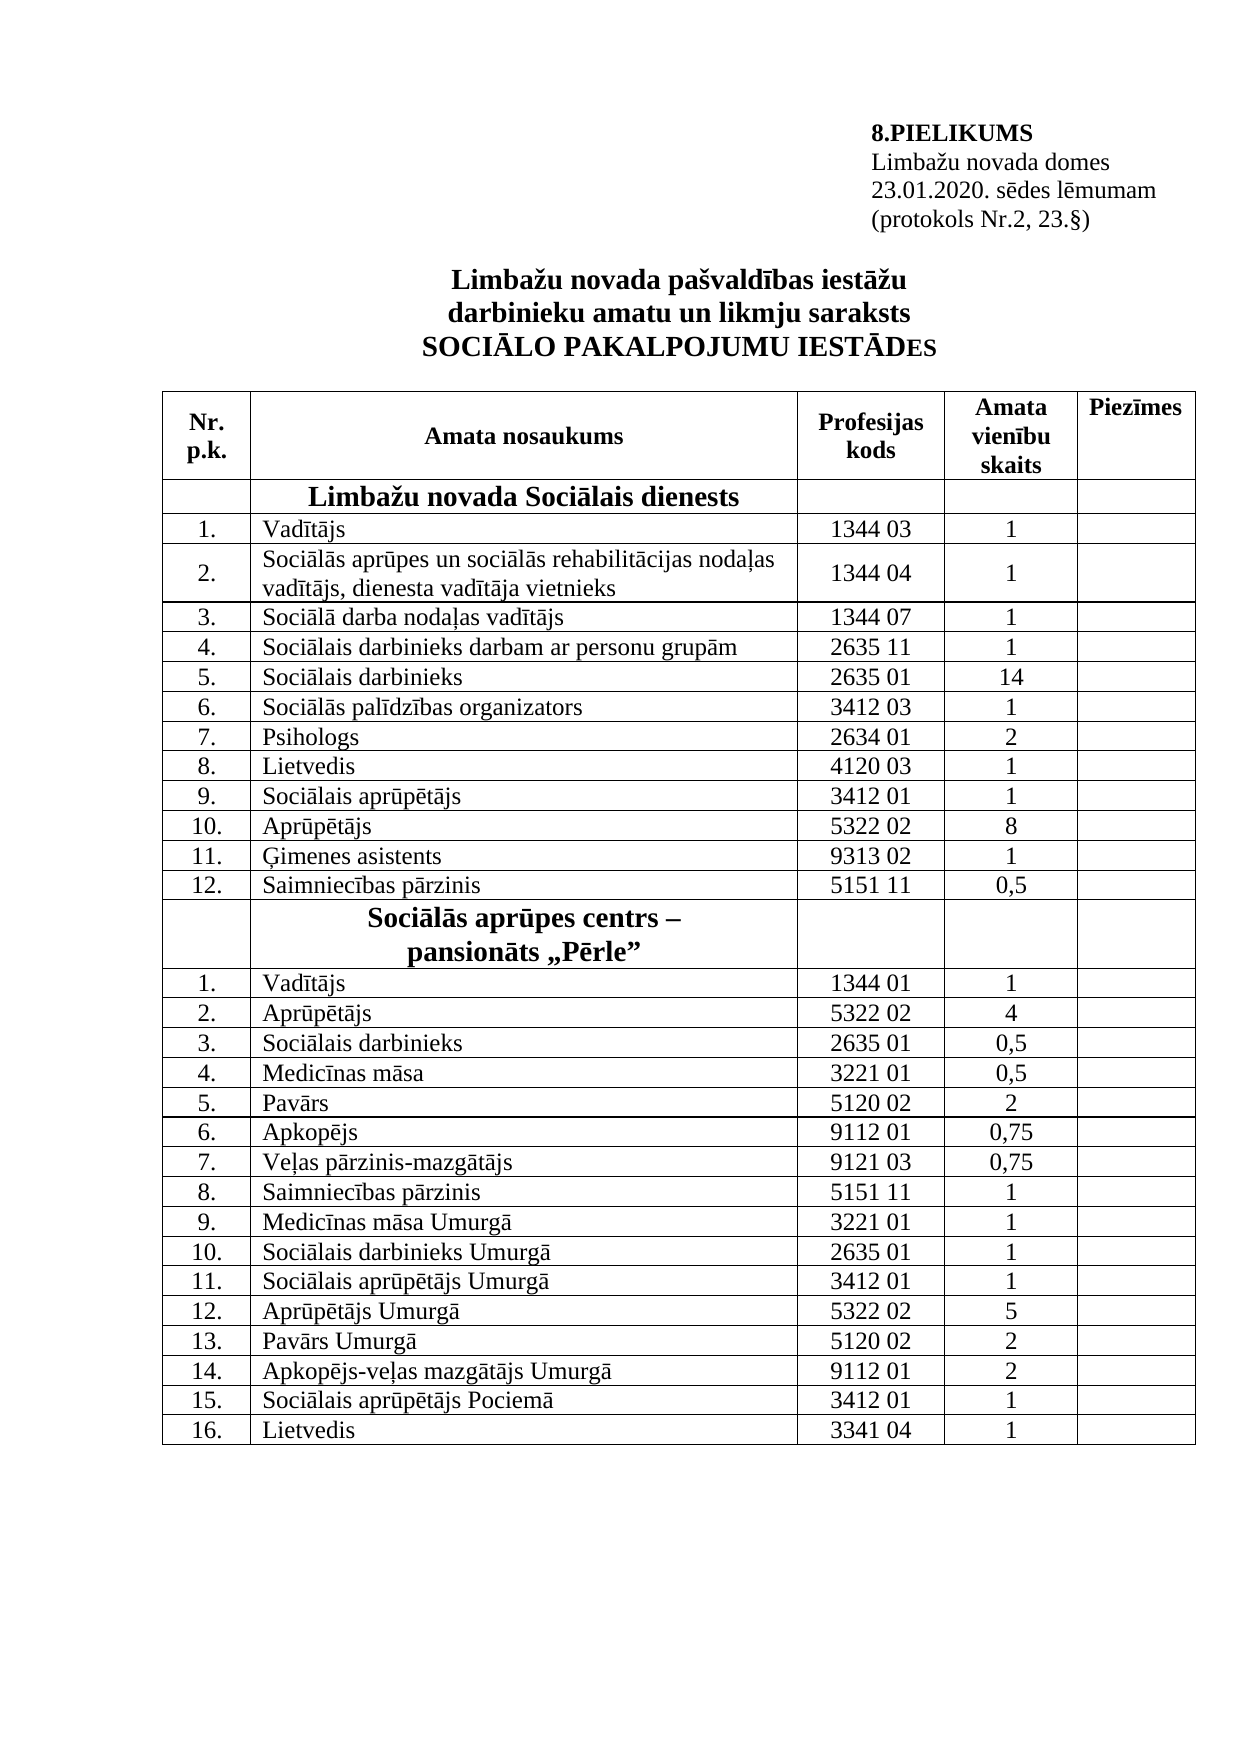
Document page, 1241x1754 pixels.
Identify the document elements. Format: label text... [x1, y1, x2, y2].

table_cell 5151 11 [798, 871, 944, 899]
table_cell 1 [945, 544, 1077, 601]
text Limbažu novada pašvaldības iestāžu [177, 262, 1181, 295]
table_cell [1078, 1088, 1195, 1116]
table_cell 2. [163, 998, 250, 1027]
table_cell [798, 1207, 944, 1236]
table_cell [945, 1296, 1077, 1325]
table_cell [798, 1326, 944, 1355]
table_cell 9313 02 [798, 841, 944, 869]
table_cell 3. [163, 603, 250, 631]
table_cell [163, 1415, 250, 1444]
table_cell 6. [163, 692, 250, 721]
table_cell [1078, 544, 1195, 601]
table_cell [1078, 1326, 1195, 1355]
table_cell [1078, 781, 1195, 810]
table_cell [1078, 662, 1195, 691]
table_cell 5322 02 [798, 998, 944, 1027]
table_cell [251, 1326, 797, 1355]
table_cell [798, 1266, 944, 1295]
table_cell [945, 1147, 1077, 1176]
table_cell 1 [945, 841, 1077, 869]
table_header Amata vienību skaits [945, 392, 1077, 478]
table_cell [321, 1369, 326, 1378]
table_cell 7. [163, 722, 250, 750]
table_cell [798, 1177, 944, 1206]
table_cell 1344 03 [798, 514, 944, 543]
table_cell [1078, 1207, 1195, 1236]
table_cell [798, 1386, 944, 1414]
table_cell 1344 07 [798, 603, 944, 631]
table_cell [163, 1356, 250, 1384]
table_cell [1078, 969, 1195, 997]
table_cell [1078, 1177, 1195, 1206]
table_cell Vadītājs [251, 969, 797, 997]
table_cell Sociālais darbinieks [251, 1028, 797, 1057]
table_cell Sociālais darbinieks darbam ar personu grupām [251, 632, 797, 661]
table_cell [945, 900, 1077, 967]
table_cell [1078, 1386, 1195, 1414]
table_cell 0,5 [945, 871, 1077, 899]
table_cell [1078, 871, 1195, 899]
text Limbažu novada domes [871, 147, 1181, 176]
table_cell Apkopējs [251, 1118, 797, 1146]
table_cell 0,75 [945, 1118, 1077, 1146]
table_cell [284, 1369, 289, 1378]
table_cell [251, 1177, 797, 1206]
table_cell Limbažu novada Sociālais dienests [251, 480, 797, 513]
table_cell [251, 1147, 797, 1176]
text 8.Pielikums [871, 118, 1181, 147]
table_cell 11. [163, 841, 250, 869]
table_cell [1078, 692, 1195, 721]
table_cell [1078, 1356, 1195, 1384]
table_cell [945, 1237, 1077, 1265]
table_cell 6. [163, 1118, 250, 1146]
table_cell [945, 480, 1077, 513]
table_cell 3412 03 [798, 692, 944, 721]
table_cell 2 [945, 1088, 1077, 1116]
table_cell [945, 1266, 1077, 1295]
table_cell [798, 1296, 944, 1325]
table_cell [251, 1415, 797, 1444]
table_cell [1078, 1028, 1195, 1057]
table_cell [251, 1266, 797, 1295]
table_cell [1078, 514, 1195, 543]
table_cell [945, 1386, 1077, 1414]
table_cell 4. [163, 632, 250, 661]
table_cell Vadītājs [251, 514, 797, 543]
table_cell 0,5 [945, 1058, 1077, 1087]
table_cell 1 [945, 692, 1077, 721]
table_cell 9112 01 [798, 1118, 944, 1146]
table_cell Sociālās aprūpes un sociālās rehabilitācijas nodaļas vadītājs, dienesta vadītāja vietnieks [251, 544, 797, 601]
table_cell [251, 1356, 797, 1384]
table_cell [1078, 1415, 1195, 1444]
table_cell 2634 01 [798, 722, 944, 750]
table_cell 8 [945, 811, 1077, 840]
table_cell Medicīnas māsa [251, 1058, 797, 1087]
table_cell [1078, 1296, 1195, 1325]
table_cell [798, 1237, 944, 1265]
table_cell 1 [945, 751, 1077, 780]
table_cell 1 [945, 603, 1077, 631]
text 23.01.2020. sēdes lēmumam (protokols Nr.2, 23.§) [871, 176, 1181, 233]
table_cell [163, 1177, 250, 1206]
table_cell Sociālās palīdzības organizators [251, 692, 797, 721]
table_cell [798, 480, 944, 513]
text darbinieku amatu un likmju saraksts [177, 295, 1181, 329]
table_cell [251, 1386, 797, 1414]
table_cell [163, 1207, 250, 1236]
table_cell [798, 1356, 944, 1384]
table_cell 2. [163, 544, 250, 601]
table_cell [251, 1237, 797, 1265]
table_cell Aprūpētājs [251, 811, 797, 840]
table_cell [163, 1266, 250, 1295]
table_cell 1344 04 [798, 544, 944, 601]
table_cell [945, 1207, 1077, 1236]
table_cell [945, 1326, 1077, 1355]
table_cell 3412 01 [798, 781, 944, 810]
table_cell 1 [945, 632, 1077, 661]
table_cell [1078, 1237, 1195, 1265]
table_cell 2 [945, 722, 1077, 750]
table_cell 12. [163, 871, 250, 899]
text SOCIĀLO PAKALPOJUMU IESTĀDES [177, 329, 1181, 362]
table_cell Aprūpētājs [251, 998, 797, 1027]
table_header Profesijas kods [798, 392, 944, 478]
table_cell Lietvedis [251, 751, 797, 780]
table_header Nr. p.k. [163, 392, 250, 478]
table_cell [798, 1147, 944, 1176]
table_cell 3221 01 [798, 1058, 944, 1087]
table_cell [163, 480, 250, 513]
table_header Piezīmes [1078, 392, 1195, 478]
table_cell Ģimenes asistents [251, 841, 797, 869]
table_cell [1078, 603, 1195, 631]
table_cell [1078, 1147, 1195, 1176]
table_cell 1. [163, 969, 250, 997]
table_cell 0,5 [945, 1028, 1077, 1057]
table_cell [1078, 480, 1195, 513]
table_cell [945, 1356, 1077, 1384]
table_cell 1 [945, 514, 1077, 543]
table_cell 1344 01 [798, 969, 944, 997]
table_cell [798, 900, 944, 967]
table_cell [1078, 811, 1195, 840]
table_cell 2635 01 [798, 1028, 944, 1057]
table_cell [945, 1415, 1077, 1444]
table_cell 4 [945, 998, 1077, 1027]
table_cell 2635 01 [798, 662, 944, 691]
table_cell [1078, 632, 1195, 661]
table_cell Sociālā darba nodaļas vadītājs [251, 603, 797, 631]
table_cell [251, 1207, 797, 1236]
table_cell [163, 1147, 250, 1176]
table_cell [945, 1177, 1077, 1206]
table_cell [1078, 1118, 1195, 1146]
table_cell Sociālais aprūpētājs [251, 781, 797, 810]
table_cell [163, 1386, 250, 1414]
table_cell 4120 03 [798, 751, 944, 780]
table_cell 5. [163, 662, 250, 691]
table_cell 14 [945, 662, 1077, 691]
table_cell 8. [163, 751, 250, 780]
table_cell Sociālais darbinieks [251, 662, 797, 691]
table_cell 9. [163, 781, 250, 810]
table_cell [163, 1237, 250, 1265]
table_cell 2635 11 [798, 632, 944, 661]
table_cell [1078, 751, 1195, 780]
table_cell 4. [163, 1058, 250, 1087]
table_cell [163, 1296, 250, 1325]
table_cell 1. [163, 514, 250, 543]
table_cell [163, 900, 250, 967]
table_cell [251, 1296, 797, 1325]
table_cell [1078, 998, 1195, 1027]
table_cell 1 [945, 781, 1077, 810]
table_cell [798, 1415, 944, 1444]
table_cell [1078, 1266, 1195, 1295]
table_cell Pavārs [251, 1088, 797, 1116]
table_cell 5120 02 [798, 1088, 944, 1116]
table_cell Psihologs [251, 722, 797, 750]
table_header Amata nosaukums [251, 392, 797, 478]
table_cell 10. [163, 811, 250, 840]
table_cell 5. [163, 1088, 250, 1116]
table_cell [1078, 1058, 1195, 1087]
table_cell 5322 02 [798, 811, 944, 840]
table_cell 3. [163, 1028, 250, 1057]
table_cell [1078, 900, 1195, 967]
table_cell Sociālās aprūpes centrs – pansionāts „Pērle” [251, 900, 797, 967]
table_cell Saimniecības pārzinis [251, 871, 797, 899]
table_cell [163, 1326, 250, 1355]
table_cell [1078, 841, 1195, 869]
table_cell [1078, 722, 1195, 750]
table_cell 1 [945, 969, 1077, 997]
